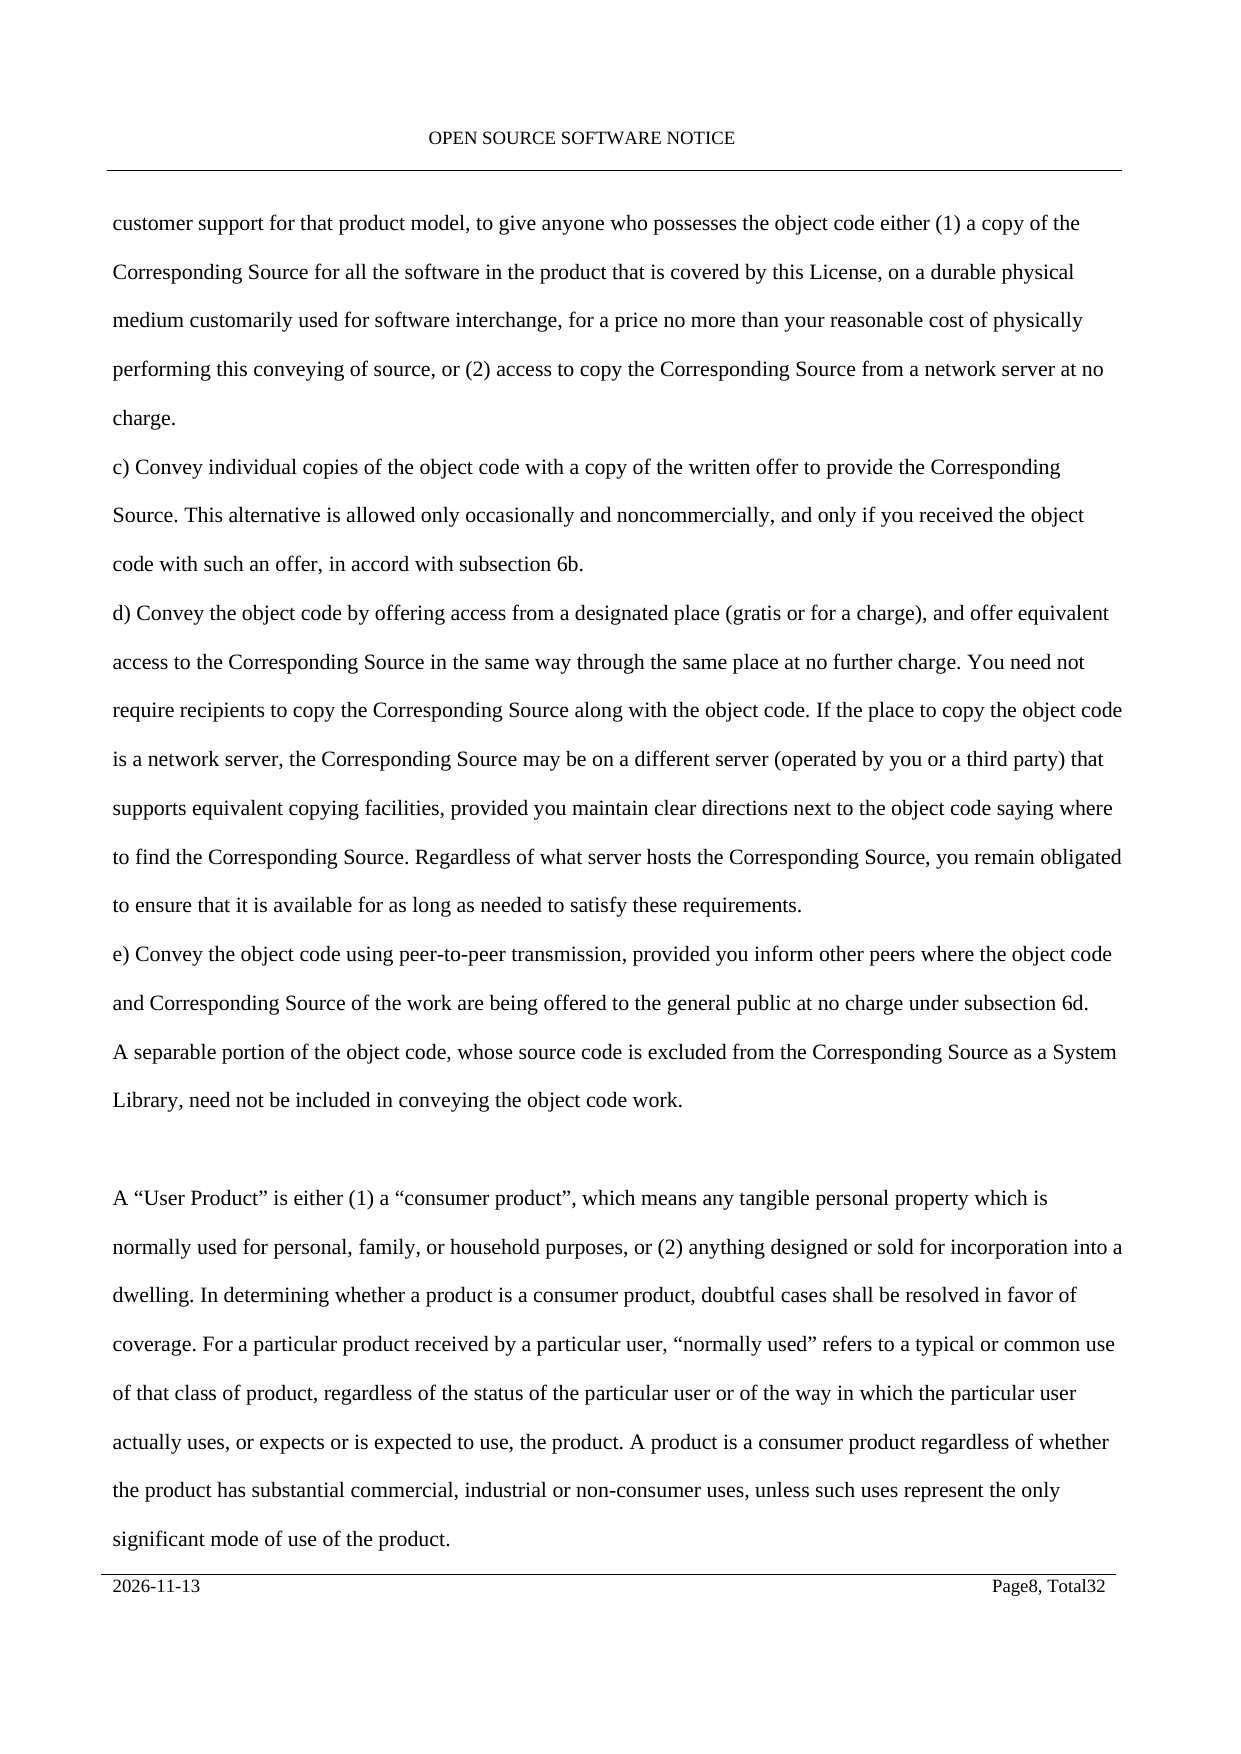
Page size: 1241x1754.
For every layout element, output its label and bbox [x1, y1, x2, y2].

text [112, 206, 1128, 1555]
